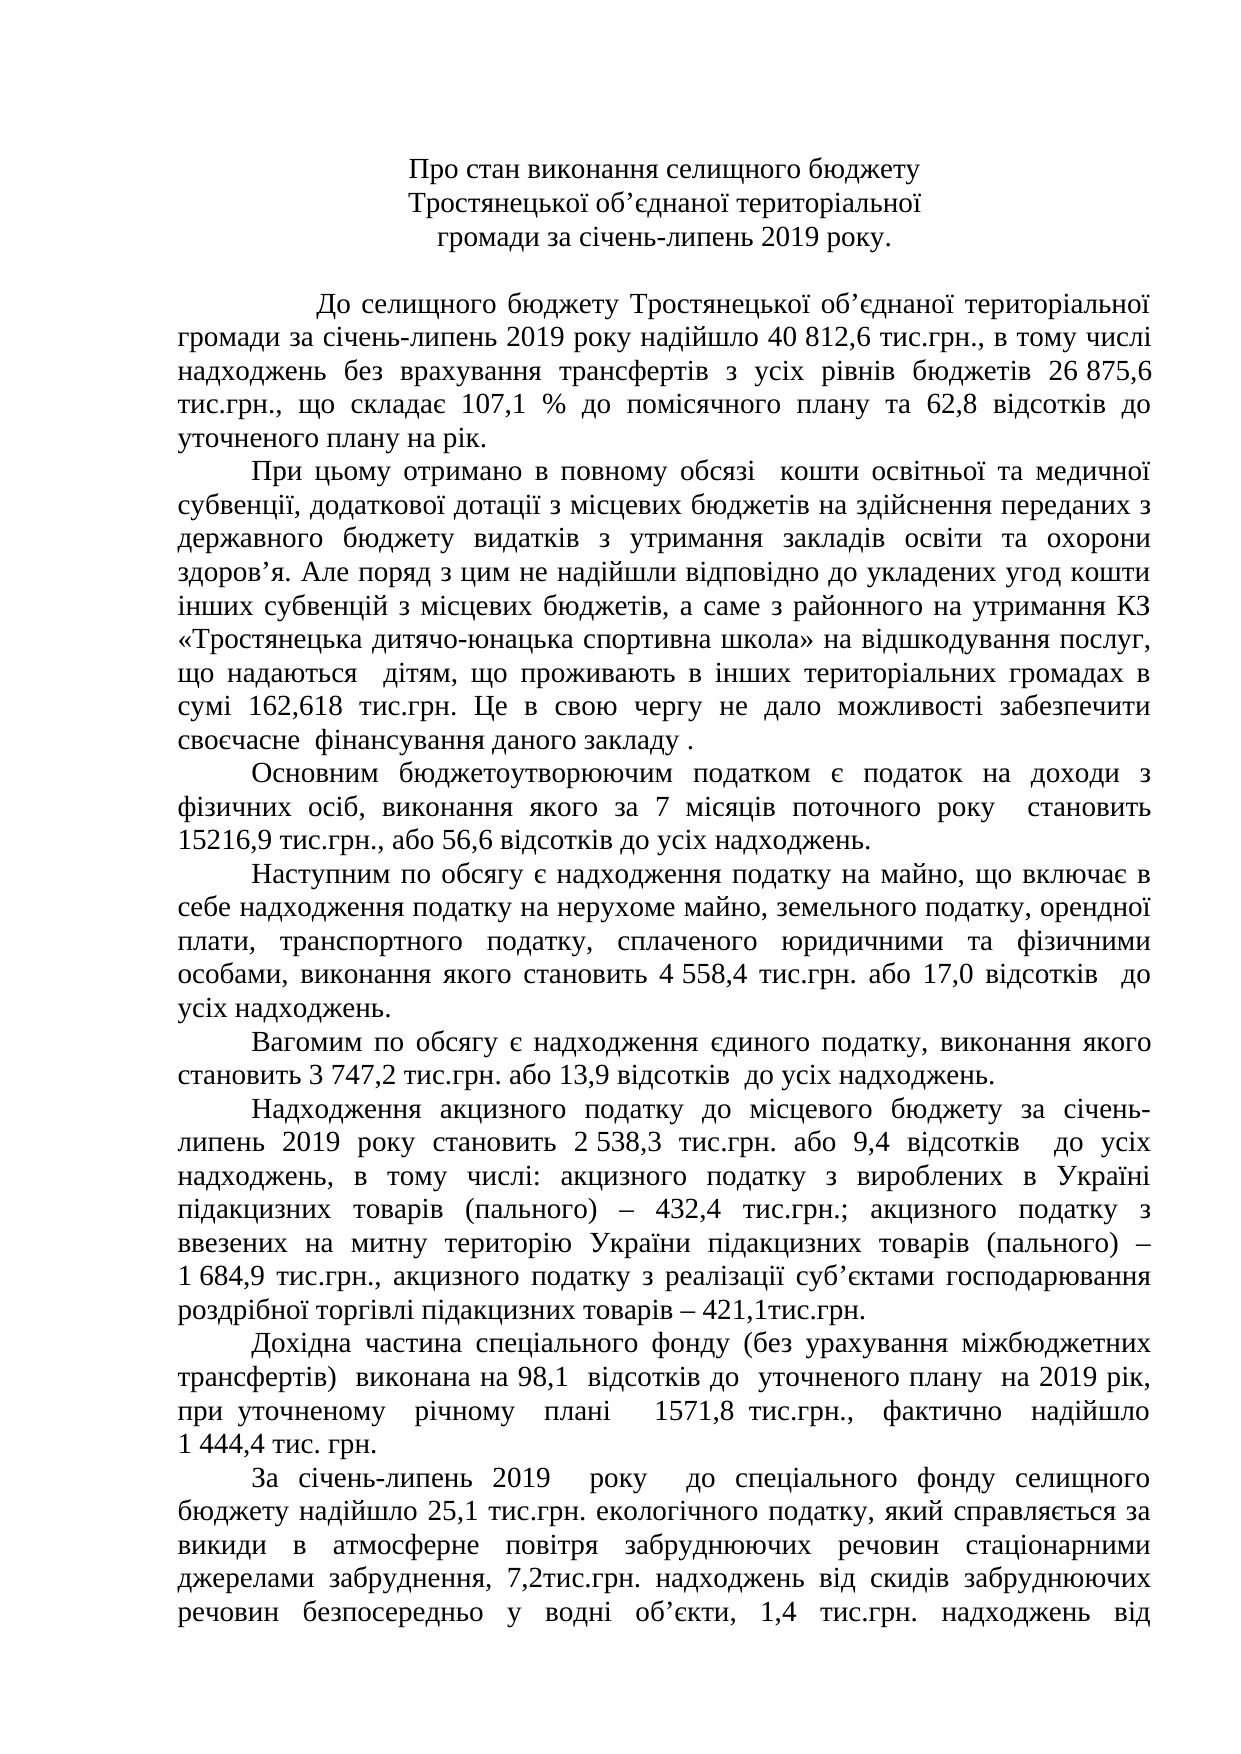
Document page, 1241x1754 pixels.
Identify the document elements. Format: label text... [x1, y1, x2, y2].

text громади за січень-липень 2019 року. [177, 219, 1152, 252]
text До селищного бюджету Тростянецької об’єднаної територіальної громади за січень-липень 2019 року надійшло 40 812,6 тис.грн., в тому числі надходжень без врахування трансфертів з усіх рівнів бюджетів 26 875,6 тис.грн., що складає 107,1 % до помісячного плану та 62,8 відсотків до уточненого плану на рік. [177, 286, 1152, 453]
text Вагомим по обсягу є надходження єдиного податку, виконання якого становить 3 747,2 тис.грн. або 13,9 відсотків до усіх надходжень. [177, 1024, 1152, 1091]
text Тростянецької об’єднаної територіальної [177, 185, 1152, 219]
text Про стан виконання селищного бюджету [177, 152, 1152, 185]
text Основним бюджетоутворюючим податком є податок на доходи з фізичних осіб, виконання якого за 7 місяців поточного року становить 15216,9 тис.грн., або 56,6 відсотків до усіх надходжень. [177, 755, 1152, 856]
text Наступним по обсягу є надходження податку на майно, що включає в себе надходження податку на нерухоме майно, земельного податку, орендної плати, транспортного податку, сплаченого юридичними та фізичними особами, виконання якого становить 4 558,4 тис.грн. або 17,0 відсотків до усіх надходжень. [177, 856, 1152, 1024]
text Надходження акцизного податку до місцевого бюджету за січень-липень 2019 року становить 2 538,3 тис.грн. або 9,4 відсотків до усіх надходжень, в тому числі: акцизного податку з вироблених в Україні підакцизних товарів (пального) – 432,4 тис.грн.; акцизного податку з ввезених на митну територію України підакцизних товарів (пального) – 1 684,9 тис.грн., акцизного податку з реалізації суб’єктами господарювання роздрібної торгівлі підакцизних товарів – 421,1тис.грн. [177, 1091, 1152, 1326]
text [177, 1460, 1152, 1627]
text Дохідна частина спеціального фонду (без урахування міжбюджетних трансфертів) виконана на 98,1 відсотків до уточненого плану на 2019 рік, при уточненому річному плані 1571,8 тис.грн., фактично надійшло 1 444,4 тис. грн. [177, 1326, 1152, 1460]
text При цьому отримано в повному обсязі кошти освітньої та медичної субвенції, додаткової дотації з місцевих бюджетів на здійснення переданих з державного бюджету видатків з утримання закладів освіти та охорони здоров’я. Але поряд з цим не надійшли відповідно до укладених угод кошти інших субвенцій з місцевих бюджетів, а саме з районного на утримання КЗ «Тростянецька дитячо-юнацька спортивна школа» на відшкодування послуг, що надаються дітям, що проживають в інших територіальних громадах в сумі 162,618 тис.грн. Це в свою чергу не дало можливості забезпечити своєчасне фінансування даного закладу . [177, 453, 1152, 755]
